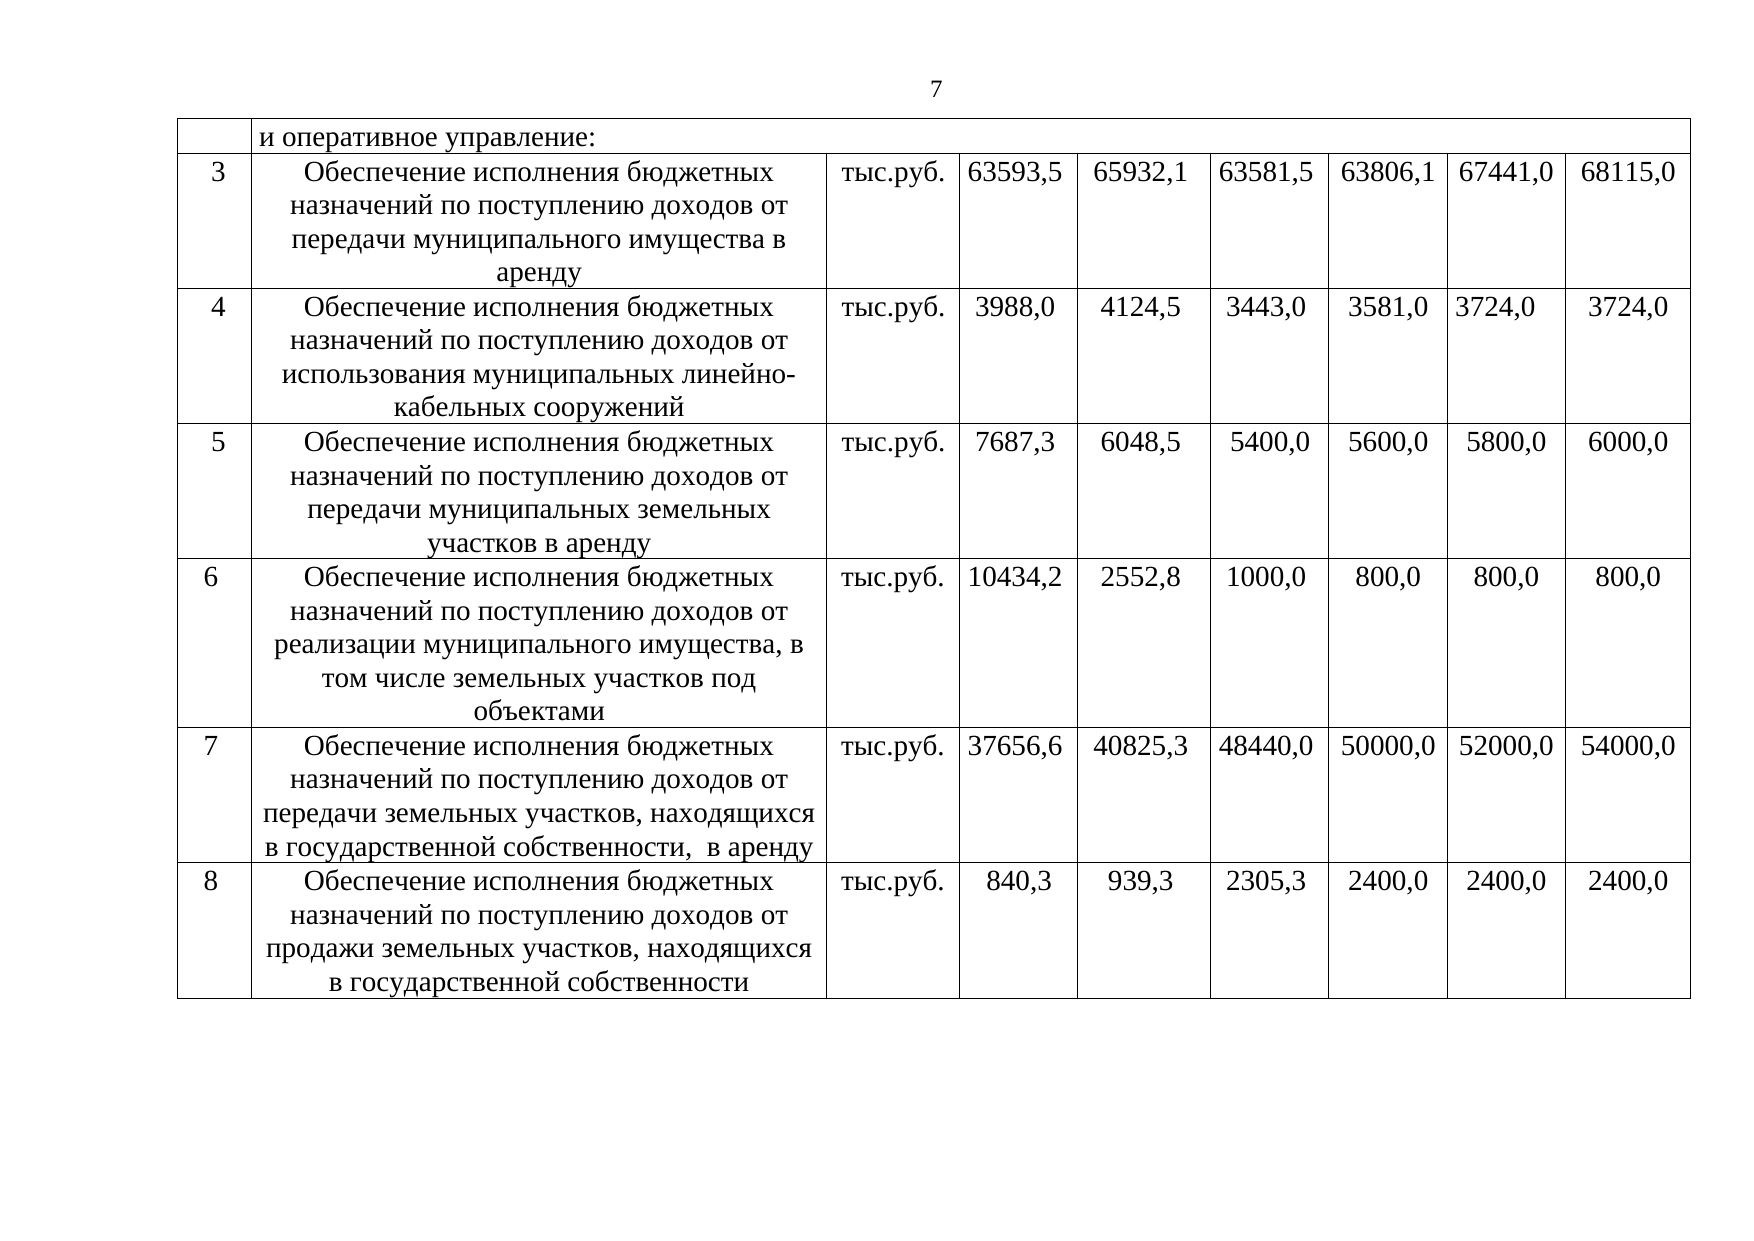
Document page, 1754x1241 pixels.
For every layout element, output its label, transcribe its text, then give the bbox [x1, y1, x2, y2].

table_cell 800,0 [1566, 559, 1690, 727]
table_cell 2552,8 [1078, 559, 1210, 727]
table_cell 6000,0 [1566, 424, 1690, 558]
table_cell 52000,0 [1448, 728, 1565, 862]
table_cell Обеспечение исполнения бюджетных назначений по поступлению доходов от передачи муниципальных земельных участков в аренду [252, 424, 826, 558]
table_cell 40825,3 [1078, 728, 1210, 862]
table_cell 3 [178, 154, 251, 288]
table_cell Обеспечение исполнения бюджетных назначений по поступлению доходов от использования муниципальных линейно-кабельных сооружений [252, 289, 826, 423]
table_cell тыс.руб. [827, 559, 959, 727]
table_cell 7687,3 [960, 424, 1077, 558]
table_cell Обеспечение исполнения бюджетных назначений по поступлению доходов от продажи земельных участков, находящихся в государственной собственности [252, 863, 826, 997]
table_cell 6048,5 [1078, 424, 1210, 558]
table_cell 800,0 [1448, 559, 1565, 727]
table_cell 7 [178, 728, 251, 862]
table_cell 50000,0 [1329, 728, 1447, 862]
table_cell тыс.руб. [827, 863, 959, 997]
table_cell 2400,0 [1448, 863, 1565, 997]
table_cell 68115,0 [1566, 154, 1690, 288]
table_cell 840,3 [960, 863, 1077, 997]
table_cell 3581,0 [1329, 289, 1447, 423]
table_cell 37656,6 [960, 728, 1077, 862]
table_cell 5600,0 [1329, 424, 1447, 558]
table_cell 3988,0 [960, 289, 1077, 423]
table_cell 5 [178, 424, 251, 558]
table_cell 3443,0 [1211, 289, 1328, 423]
table_cell 48440,0 [1211, 728, 1328, 862]
table_cell тыс.руб. [827, 424, 959, 558]
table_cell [252, 119, 1690, 153]
table_cell 800,0 [1329, 559, 1447, 727]
table_cell 65932,1 [1078, 154, 1210, 288]
table_cell 10434,2 [960, 559, 1077, 727]
table_cell Обеспечение исполнения бюджетных назначений по поступлению доходов от передачи земельных участков, находящихся в государственной собственности, в аренду [252, 728, 826, 862]
table_cell 2305,3 [1211, 863, 1328, 997]
table_cell 5800,0 [1448, 424, 1565, 558]
table_cell 63806,1 [1329, 154, 1447, 288]
table_cell 3724,0 [1448, 289, 1565, 423]
table_cell тыс.руб. [827, 289, 959, 423]
table_cell 1000,0 [1211, 559, 1328, 727]
table_cell 6 [178, 559, 251, 727]
table_cell тыс.руб. [827, 728, 959, 862]
table_cell Обеспечение исполнения бюджетных назначений по поступлению доходов от передачи муниципального имущества в аренду [252, 154, 826, 288]
table_cell 3724,0 [1566, 289, 1690, 423]
table_cell 63593,5 [960, 154, 1077, 288]
table_cell 67441,0 [1448, 154, 1565, 288]
table_cell 939,3 [1078, 863, 1210, 997]
table_cell 63581,5 [1211, 154, 1328, 288]
table_cell тыс.руб. [827, 154, 959, 288]
table_cell [178, 119, 251, 153]
table_cell 4124,5 [1078, 289, 1210, 423]
table_cell 54000,0 [1566, 728, 1690, 862]
table_cell 2400,0 [1566, 863, 1690, 997]
table_cell 8 [178, 863, 251, 997]
table_cell Обеспечение исполнения бюджетных назначений по поступлению доходов от реализации муниципального имущества, в том числе земельных участков под объектами [252, 559, 826, 727]
table_cell 5400,0 [1211, 424, 1328, 558]
table_cell 2400,0 [1329, 863, 1447, 997]
table_cell 4 [178, 289, 251, 423]
